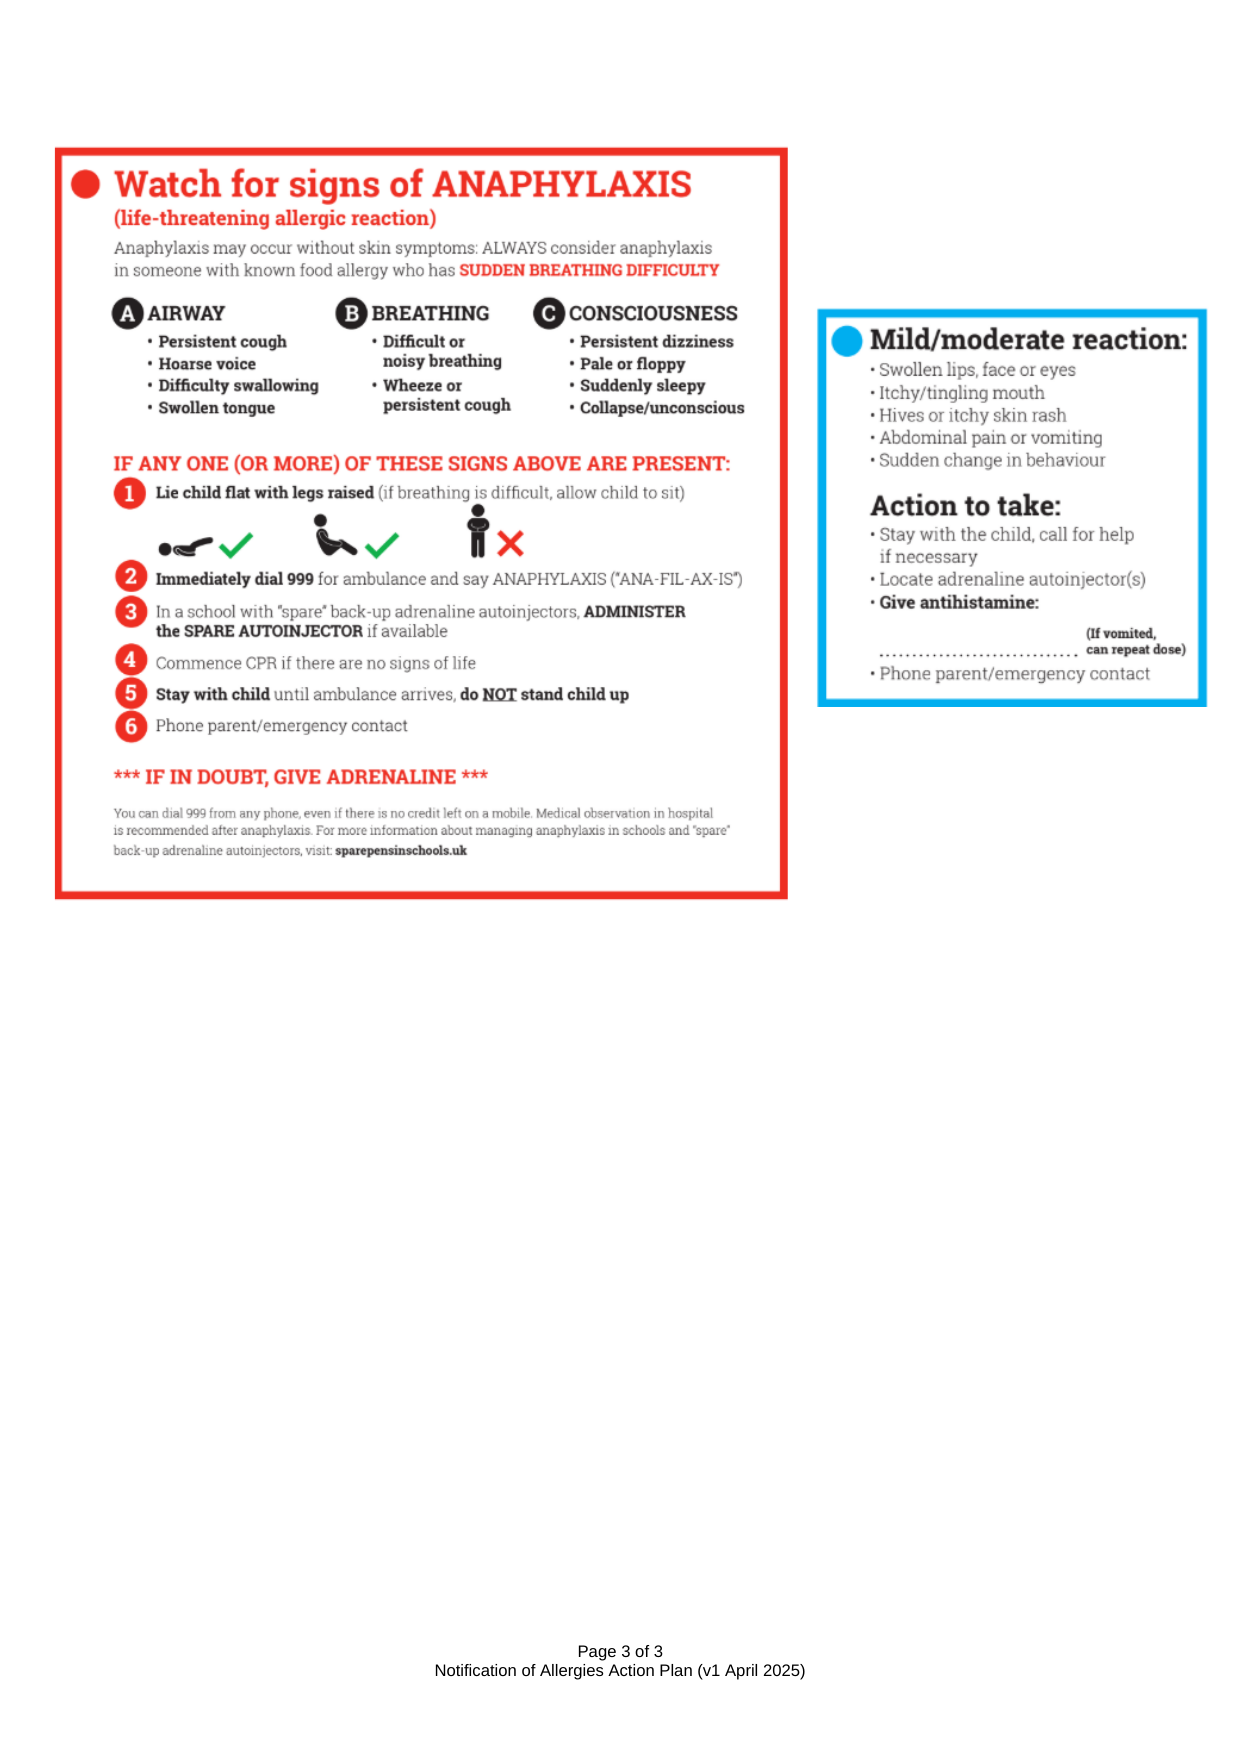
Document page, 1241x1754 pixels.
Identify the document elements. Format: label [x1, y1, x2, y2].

picture [811, 298, 1212, 705]
picture [827, 318, 1198, 699]
picture [53, 124, 788, 900]
